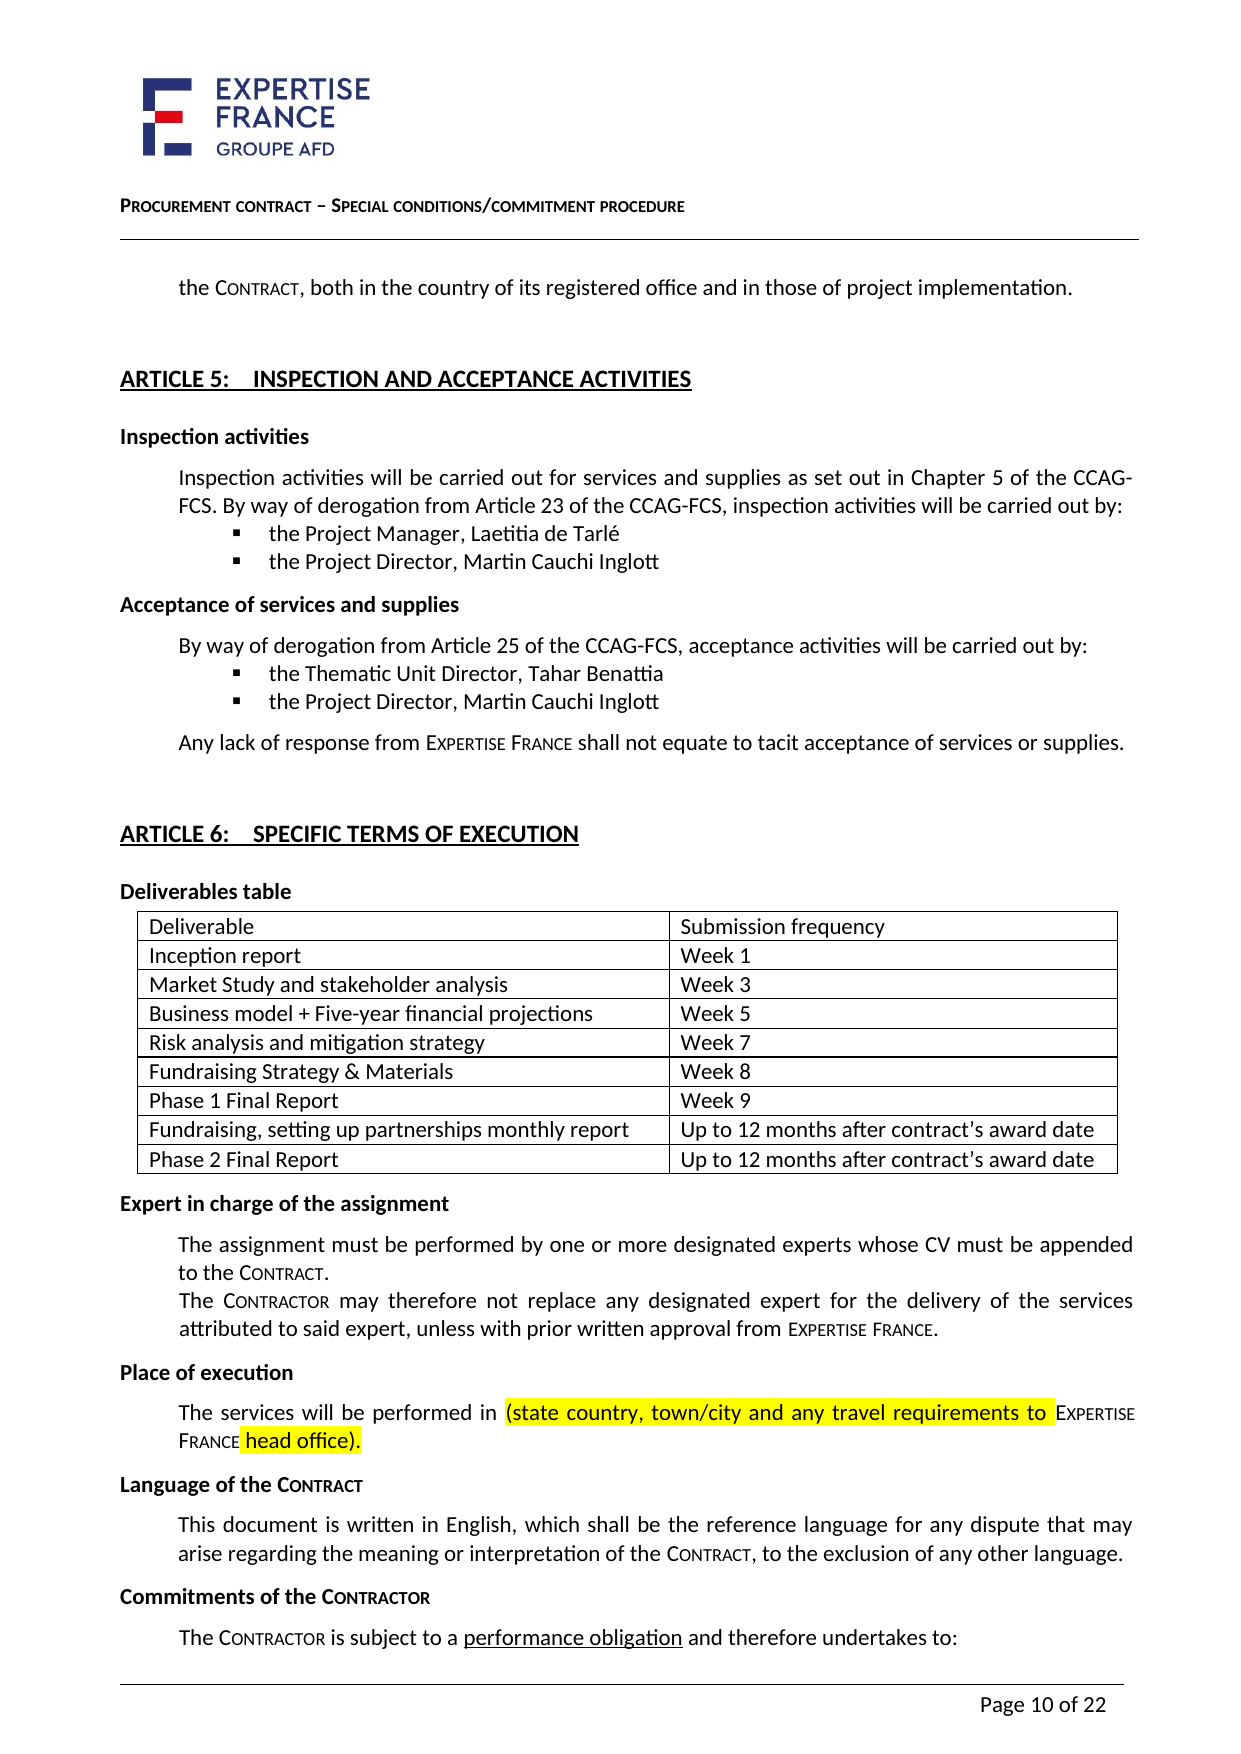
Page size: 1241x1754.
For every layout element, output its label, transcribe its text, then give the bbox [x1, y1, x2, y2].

table_cell Week 9 [670, 1087, 1117, 1114]
table_cell Fundraising, setting up partnerships monthly report [138, 1116, 669, 1144]
text The assignment must be performed by one or more designated experts whose CV must be appended to the Contract. [178, 1230, 1135, 1286]
table_cell Week 7 [670, 1029, 1117, 1056]
table_cell Week 8 [670, 1058, 1117, 1086]
list the Project Manager, Laetitia de Tarlé [231, 519, 1135, 547]
list The services will be performed in (state country, town/city and any travel requirements to Expertise France head office). [178, 1398, 1135, 1454]
list By way of derogation from Article 25 of the CCAG-FCS, acceptance activities will be carried out by: [178, 631, 1135, 659]
table_header Submission frequency [670, 912, 1117, 940]
text This document is written in English, which shall be the reference language for any dispute that may arise regarding the meaning or interpretation of the Contract, to the exclusion of any other language. [178, 1511, 1135, 1567]
table_cell Up to 12 months after contract’s award date [670, 1145, 1117, 1173]
text The Contractor may therefore not replace any designated expert for the delivery of the services attributed to said expert, unless with prior written approval from Expertise France. [179, 1286, 1135, 1342]
table_header Deliverable [138, 912, 669, 940]
table_cell Phase 1 Final Report [138, 1087, 669, 1114]
list the Project Director, Martin Cauchi Inglott [231, 687, 1135, 715]
list the Thematic Unit Director, Tahar Benattia [231, 659, 1135, 687]
subtitle Language of the Contract [120, 1467, 1135, 1498]
table_cell Week 5 [670, 999, 1117, 1027]
subtitle Inspection activities [120, 419, 1135, 450]
table_cell Market Study and stakeholder analysis [138, 970, 669, 998]
picture [120, 45, 397, 187]
list inspection and acceptance activities [120, 363, 1135, 394]
table_cell Risk analysis and mitigation strategy [138, 1029, 669, 1056]
list Specific terms of execution [120, 818, 1135, 849]
list Inspection activities will be carried out for services and supplies as set out in Chapter 5 of the CCAG-FCS. By way of derogation from Article 23 of the CCAG-FCS, inspection activities will be carried out by: [178, 463, 1135, 519]
table_cell Fundraising Strategy & Materials [138, 1058, 669, 1086]
table_cell Inception report [138, 941, 669, 969]
subtitle Expert in charge of the assignment [120, 1186, 1135, 1217]
subtitle Acceptance of services and supplies [120, 587, 1135, 618]
subtitle Deliverables table [120, 874, 1135, 905]
table_cell Up to 12 months after contract’s award date [670, 1116, 1117, 1144]
subtitle Place of execution [120, 1354, 1135, 1386]
list the Project Director, Martin Cauchi Inglott [231, 547, 1135, 575]
list Any lack of response from Expertise France shall not equate to tacit acceptance of services or supplies. [178, 728, 1135, 756]
subtitle Commitments of the Contractor [120, 1579, 1135, 1610]
table_cell Week 3 [670, 970, 1117, 998]
list The Contractor is subject to a performance obligation and therefore undertakes to: [179, 1623, 1135, 1651]
table_cell Phase 2 Final Report [138, 1145, 669, 1173]
table_cell Business model + Five-year financial projections [138, 999, 669, 1027]
table_cell Week 1 [670, 941, 1117, 969]
